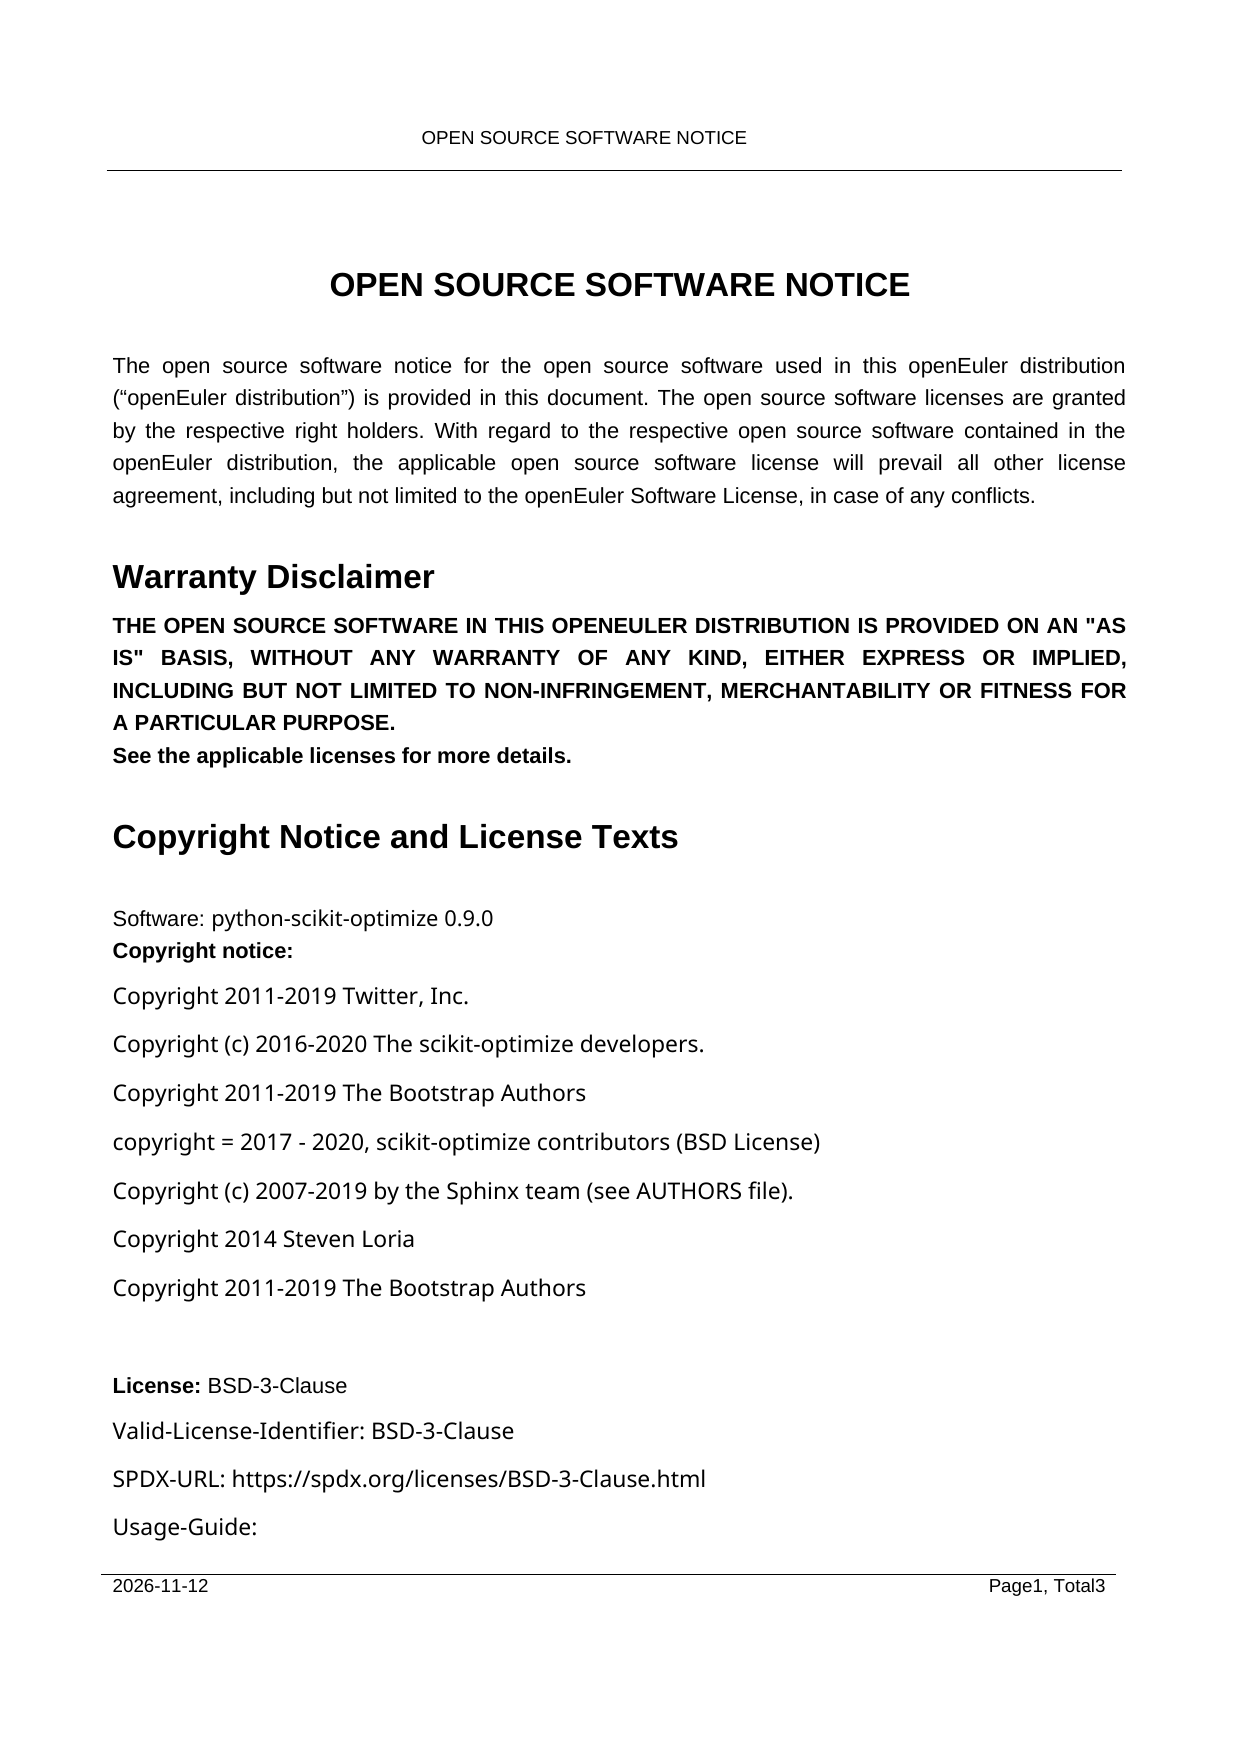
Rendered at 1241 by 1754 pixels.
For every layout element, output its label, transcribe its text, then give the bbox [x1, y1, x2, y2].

text Copyright notice: [112, 934, 1128, 966]
text Software: python-scikit-optimize 0.9.0 [112, 901, 1128, 934]
text Warranty Disclaimer [112, 544, 1128, 609]
text Copyright Notice and License Texts [112, 804, 1128, 869]
text Valid-License-Identifier: BSD-3-Clause [112, 1414, 1128, 1447]
text The open source software notice for the open source software used in this openEuler distribution (“openEuler distribution”) is provided in this document. The open source software licenses are granted by the respective right holders. With regard to the respective open source software contained in the openEuler distribution, the applicable open source software license will prevail all other license agreement, including but not limited to the openEuler Software License, in case of any conflicts. [112, 349, 1128, 511]
text Usage-Guide: [112, 1510, 1128, 1543]
text SPDX-URL: https://spdx.org/licenses/BSD-3-Clause.html [112, 1462, 1128, 1495]
text Copyright 2011-2019 Twitter, Inc. Copyright (c) 2016-2020 The scikit-optimize developers. Copyright 2011-2019 The Bootstrap Authors copyright = 2017 - 2020, scikit-optimize contributors (BSD License) Copyright (c) 2007-2019 by the Sphinx team (see AUTHORS file). Copyright 2014 Steven Loria Copyright 2011-2019 The Bootstrap Authors [112, 979, 1128, 1353]
text THE OPEN SOURCE SOFTWARE IN THIS OPENEULER DISTRIBUTION IS PROVIDED ON AN "AS IS" BASIS, WITHOUT ANY WARRANTY OF ANY KIND, EITHER EXPRESS OR IMPLIED, INCLUDING BUT NOT LIMITED TO NON-INFRINGEMENT, MERCHANTABILITY OR FITNESS FOR A PARTICULAR PURPOSE. See the applicable licenses for more details. [112, 609, 1128, 771]
text OPEN SOURCE SOFTWARE NOTICE [112, 251, 1128, 316]
text License: BSD-3-Clause [112, 1369, 1128, 1402]
